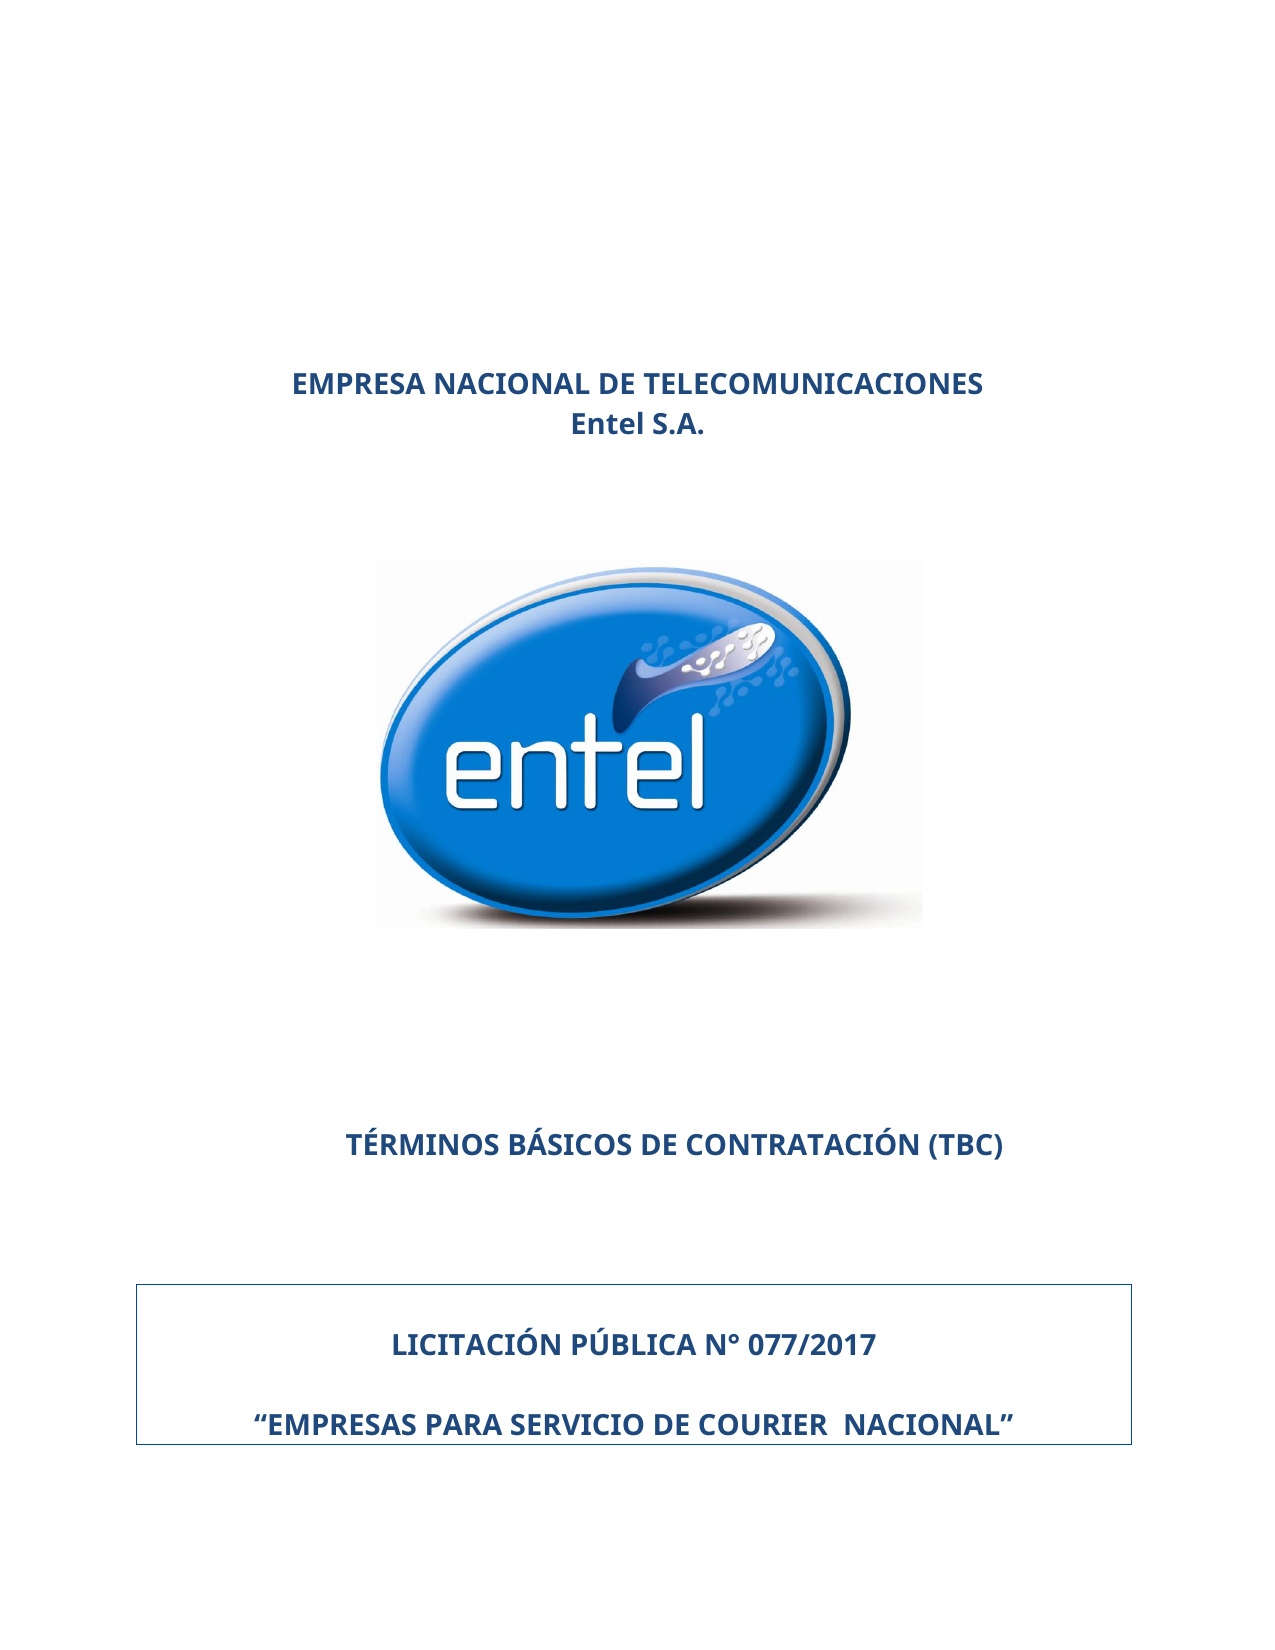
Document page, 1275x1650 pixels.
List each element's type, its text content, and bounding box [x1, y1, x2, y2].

text Entel S.A. [148, 403, 1127, 443]
text TÉRMINOS BÁSICOS DE CONTRATACIÓN (TBC) [148, 1124, 1127, 1164]
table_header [137, 1285, 1131, 1444]
text EMPRESA NACIONAL DE TELECOMUNICACIONES [148, 363, 1127, 403]
picture [376, 560, 923, 929]
